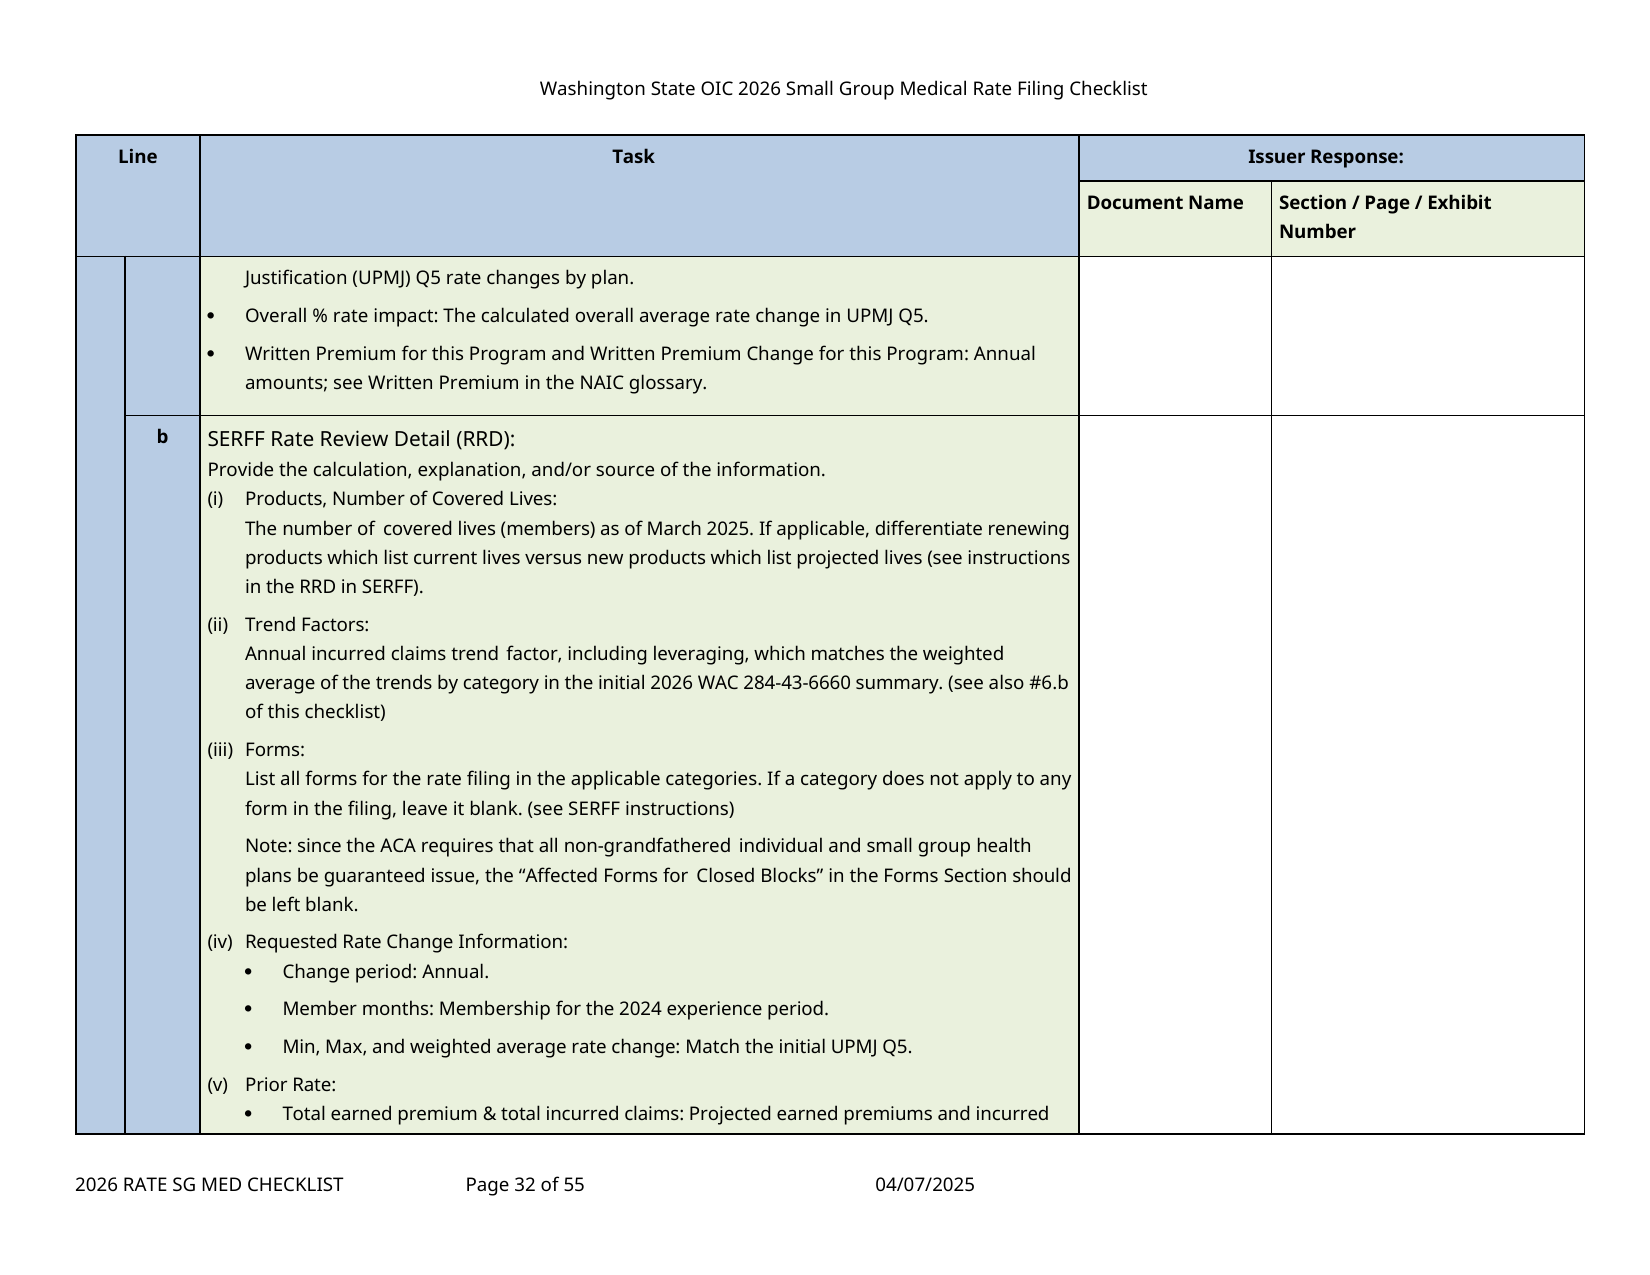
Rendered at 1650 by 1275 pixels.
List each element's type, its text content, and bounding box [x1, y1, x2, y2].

table_cell [1080, 257, 1271, 415]
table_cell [201, 257, 1078, 415]
table_cell [1272, 416, 1584, 1133]
table_cell Document Name [1080, 182, 1271, 256]
table_header Task [201, 136, 1078, 256]
table_cell [1272, 257, 1584, 415]
table_cell Section / Page / Exhibit Number [1272, 182, 1584, 256]
table_cell b [126, 416, 199, 1133]
table_cell [77, 257, 124, 1133]
table_header Line [77, 136, 199, 256]
table_cell [1080, 416, 1271, 1133]
table_cell a [126, 257, 199, 415]
table_header Issuer Response: [1080, 136, 1584, 180]
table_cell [201, 416, 1078, 1133]
